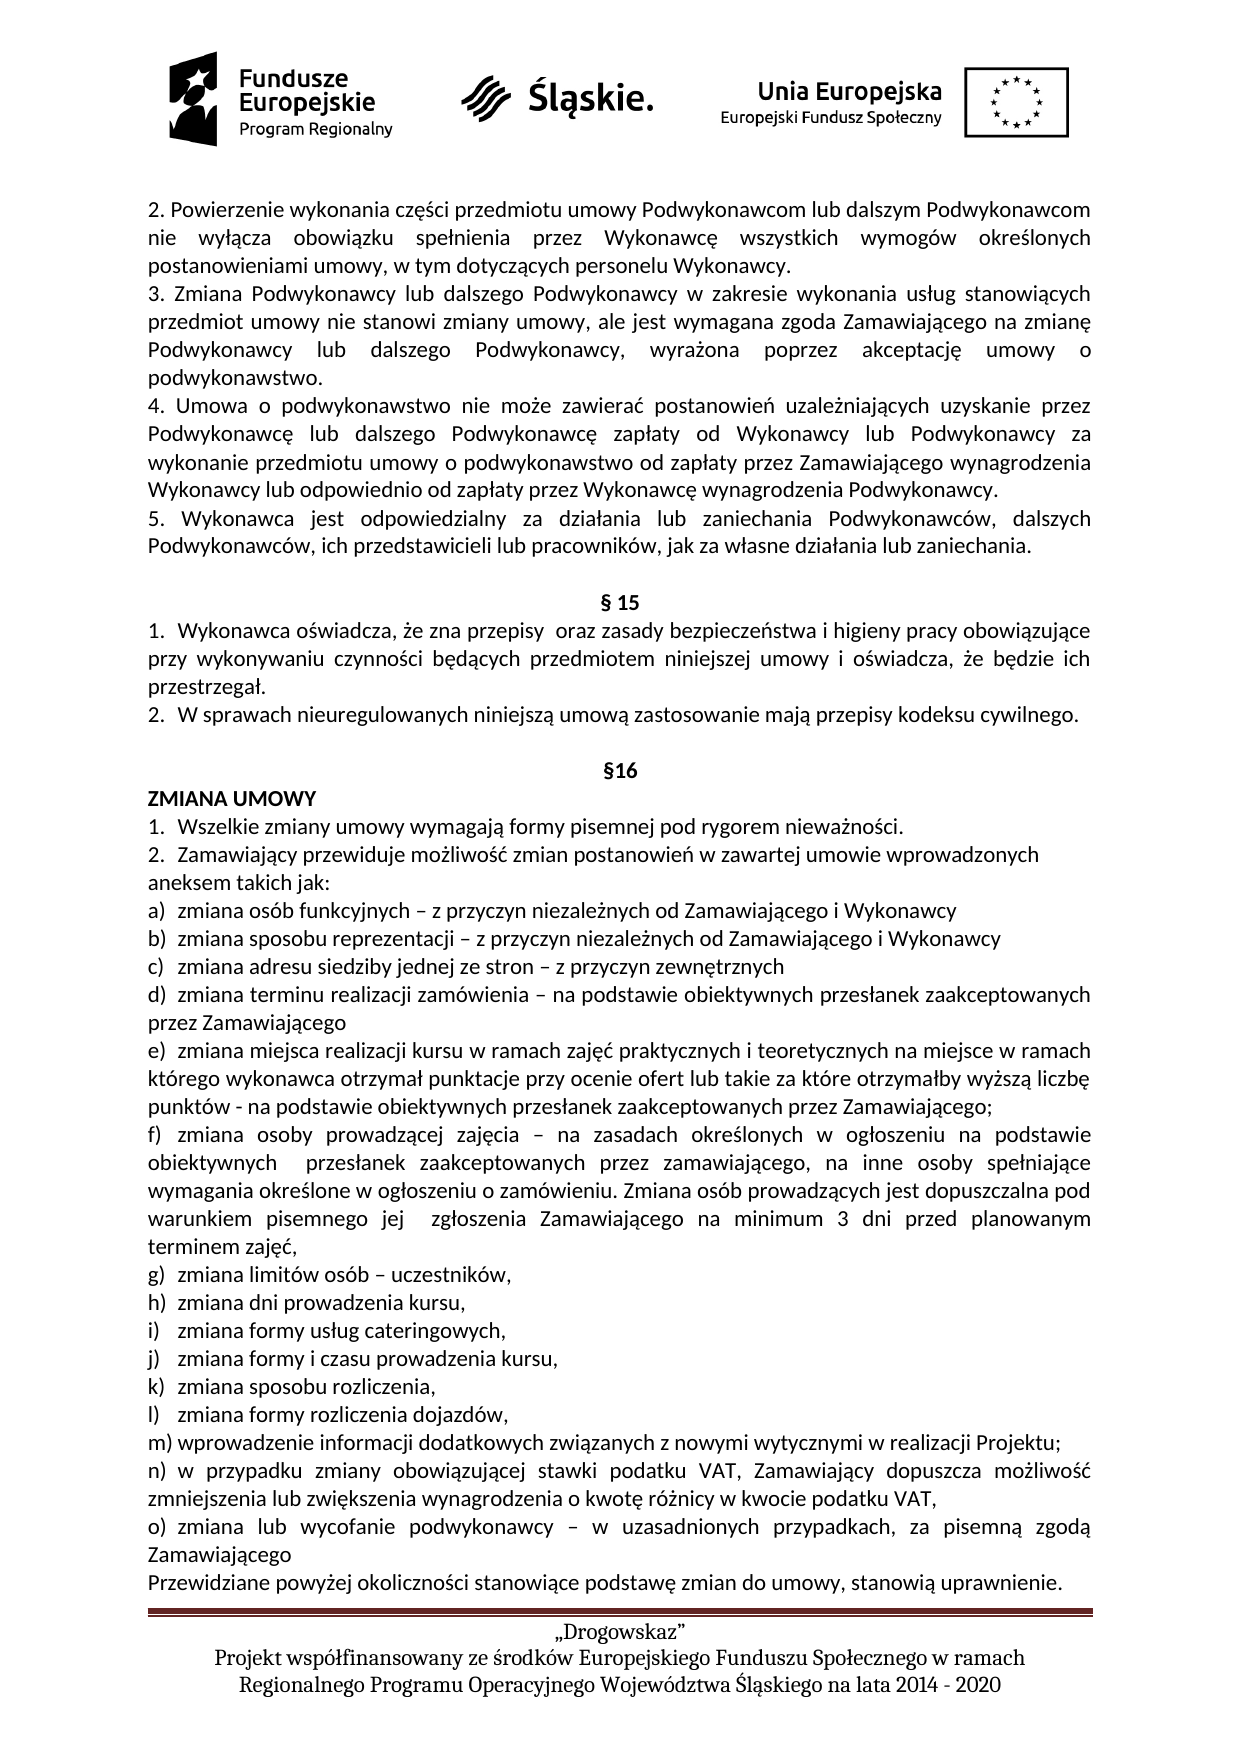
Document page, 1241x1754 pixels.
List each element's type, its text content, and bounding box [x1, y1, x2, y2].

list Wszelkie zmiany umowy wymagają formy pisemnej pod rygorem nieważności. [148, 812, 1093, 840]
list zmiana formy i czasu prowadzenia kursu, [148, 1344, 1093, 1372]
list zmiana adresu siedziby jednej ze stron – z przyczyn zewnętrznych [148, 952, 1093, 980]
list zmiana osób funkcyjnych – z przyczyn niezależnych od Zamawiającego i Wykonawcy [148, 896, 1093, 924]
list zmiana lub wycofanie podwykonawcy – w uzasadnionych przypadkach, za pisemną zgodą Zamawiającego [148, 1512, 1093, 1568]
list wprowadzenie informacji dodatkowych związanych z nowymi wytycznymi w realizacji Projektu; [148, 1428, 1093, 1456]
picture [147, 29, 1091, 168]
list zmiana sposobu reprezentacji – z przyczyn niezależnych od Zamawiającego i Wykonawcy [148, 924, 1093, 952]
list Wykonawca oświadcza, że zna przepisy oraz zasady bezpieczeństwa i higieny pracy obowiązujące przy wykonywaniu czynności będących przedmiotem niniejszej umowy i oświadcza, że będzie ich przestrzegał. [148, 616, 1093, 700]
text 2. Powierzenie wykonania części przedmiotu umowy Podwykonawcom lub dalszym Podwykonawcom nie wyłącza obowiązku spełnienia przez Wykonawcę wszystkich wymogów określonych postanowieniami umowy, w tym dotyczących personelu Wykonawcy. [148, 195, 1093, 279]
text 5. Wykonawca jest odpowiedzialny za działania lub zaniechania Podwykonawców, dalszych Podwykonawców, ich przedstawicieli lub pracowników, jak za własne działania lub zaniechania. [148, 504, 1093, 560]
text 3. Zmiana Podwykonawcy lub dalszego Podwykonawcy w zakresie wykonania usług stanowiących przedmiot umowy nie stanowi zmiany umowy, ale jest wymagana zgoda Zamawiającego na zmianę Podwykonawcy lub dalszego Podwykonawcy, wyrażona poprzez akceptację umowy o podwykonawstwo. [148, 279, 1093, 392]
list zmiana terminu realizacji zamówienia – na podstawie obiektywnych przesłanek zaakceptowanych przez Zamawiającego [148, 980, 1093, 1036]
text § 15 [148, 588, 1093, 616]
text §16 [148, 756, 1093, 784]
list zmiana limitów osób – uczestników, [148, 1260, 1093, 1288]
list zmiana dni prowadzenia kursu, [148, 1288, 1093, 1316]
text ZMIANA UMOWY [148, 784, 1093, 812]
list zmiana sposobu rozliczenia, [148, 1372, 1093, 1400]
list w przypadku zmiany obowiązującej stawki podatku VAT, Zamawiający dopuszcza możliwość zmniejszenia lub zwiększenia wynagrodzenia o kwotę różnicy w kwocie podatku VAT, [148, 1456, 1093, 1512]
list W sprawach nieuregulowanych niniejszą umową zastosowanie mają przepisy kodeksu cywilnego. [148, 700, 1093, 728]
list Zamawiający przewiduje możliwość zmian postanowień w zawartej umowie wprowadzonych aneksem takich jak: [148, 840, 1093, 896]
list zmiana formy rozliczenia dojazdów, [148, 1400, 1093, 1428]
list zmiana miejsca realizacji kursu w ramach zajęć praktycznych i teoretycznych na miejsce w ramach którego wykonawca otrzymał punktacje przy ocenie ofert lub takie za które otrzymałby wyższą liczbę punktów - na podstawie obiektywnych przesłanek zaakceptowanych przez Zamawiającego; [148, 1036, 1093, 1120]
text 4. Umowa o podwykonawstwo nie może zawierać postanowień uzależniających uzyskanie przez Podwykonawcę lub dalszego Podwykonawcę zapłaty od Wykonawcy lub Podwykonawcy za wykonanie przedmiotu umowy o podwykonawstwo od zapłaty przez Zamawiającego wynagrodzenia Wykonawcy lub odpowiednio od zapłaty przez Wykonawcę wynagrodzenia Podwykonawcy. [148, 392, 1093, 504]
text Przewidziane powyżej okoliczności stanowiące podstawę zmian do umowy, stanowią uprawnienie. [148, 1568, 1093, 1596]
list zmiana formy usług cateringowych, [148, 1316, 1093, 1344]
list zmiana osoby prowadzącej zajęcia – na zasadach określonych w ogłoszeniu na podstawie obiektywnych przesłanek zaakceptowanych przez zamawiającego, na inne osoby spełniające wymagania określone w ogłoszeniu o zamówieniu. Zmiana osób prowadzących jest dopuszczalna pod warunkiem pisemnego jej zgłoszenia Zamawiającego na minimum 3 dni przed planowanym terminem zajęć, [148, 1120, 1093, 1260]
